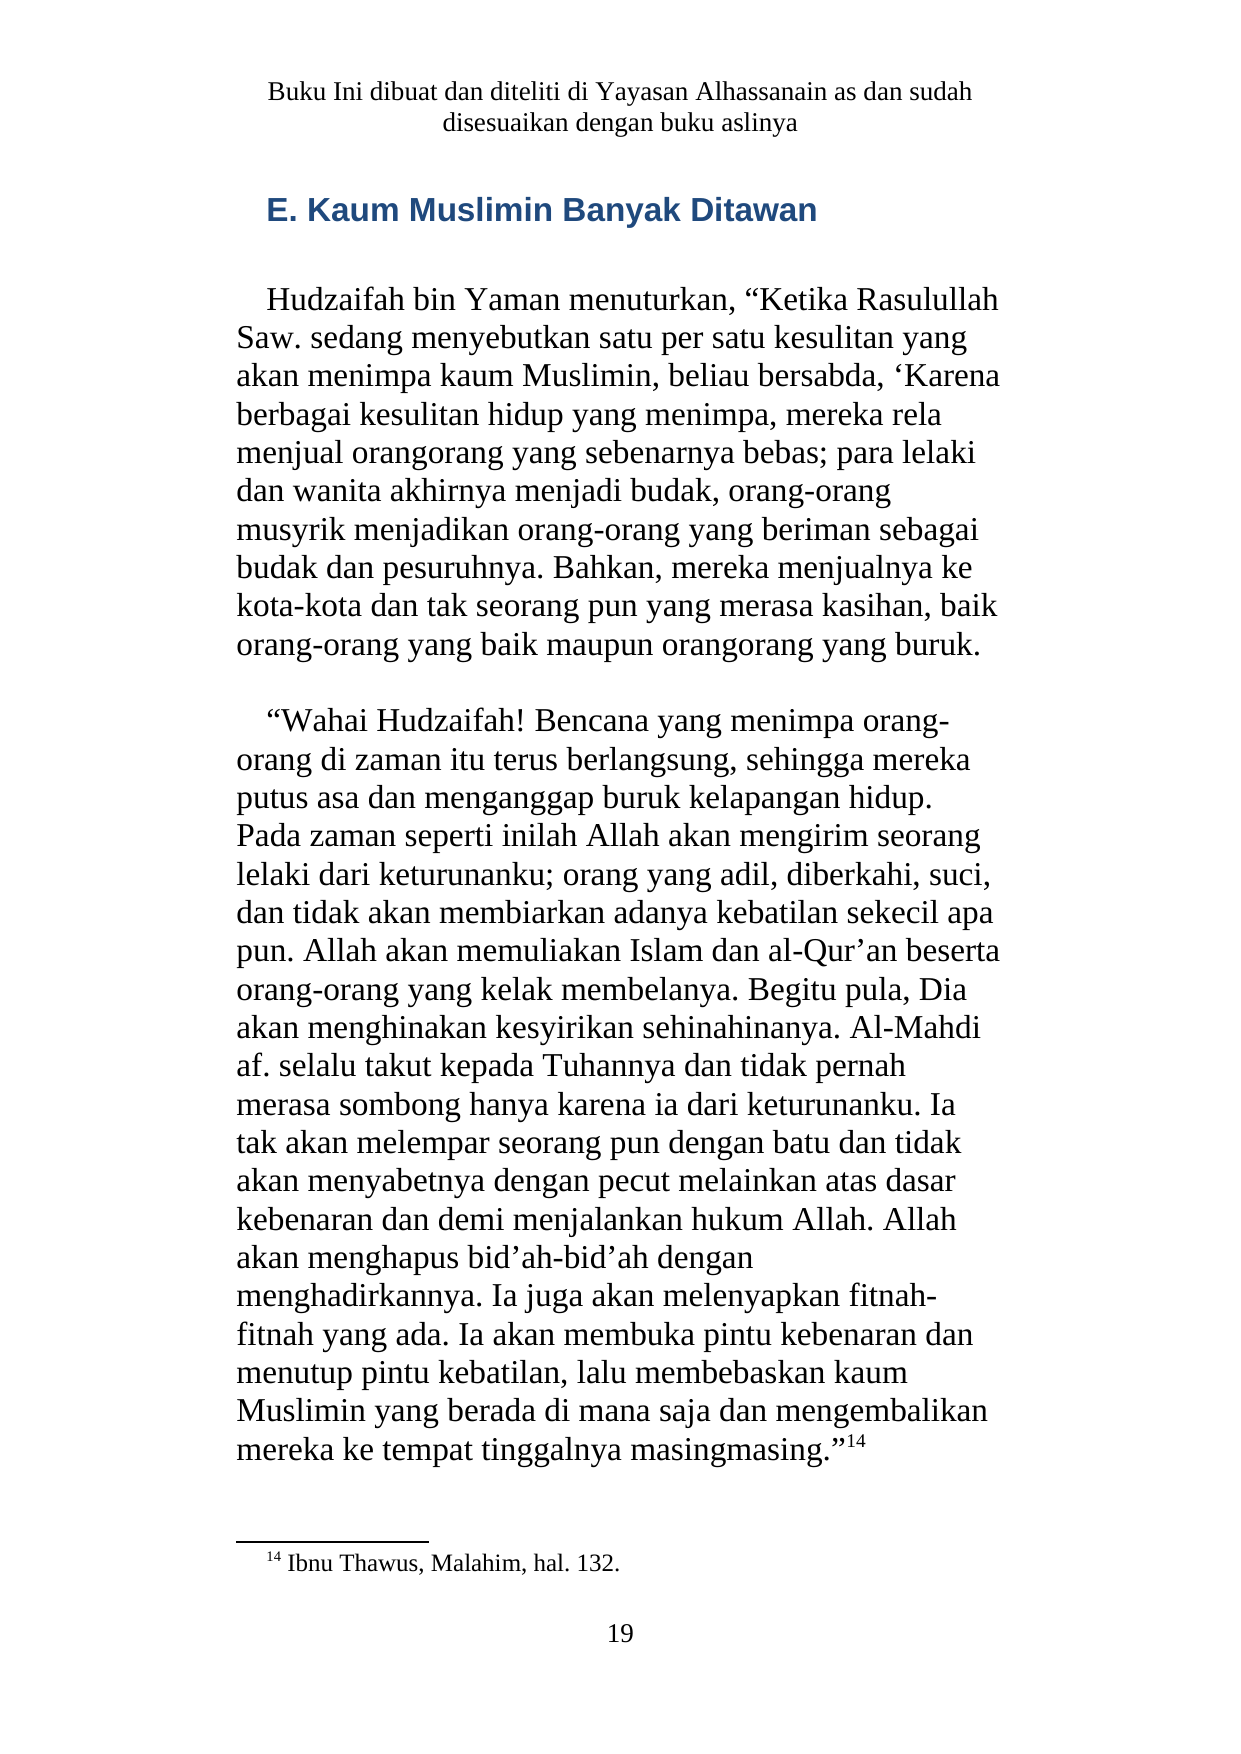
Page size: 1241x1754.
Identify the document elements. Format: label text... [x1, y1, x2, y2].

subtitle E. Kaum Muslimin Banyak Ditawan [236, 190, 1004, 228]
text Hudzaifah bin Yaman menuturkan, “Ketika Rasulullah Saw. sedang menyebutkan satu per satu kesulitan yang akan menimpa kaum Muslimin, beliau bersabda, ‘Karena berbagai kesulitan hidup yang menimpa, mereka rela menjual orangorang yang sebenarnya bebas; para lelaki dan wanita akhirnya menjadi budak, orang-orang musyrik menjadikan orang-orang yang beriman sebagai budak dan pesuruhnya. Bahkan, mereka menjualnya ke kota-kota dan tak seorang pun yang merasa kasihan, baik orang-orang yang baik maupun orangorang yang buruk. [236, 279, 1004, 662]
text “Wahai Hudzaifah! Bencana yang menimpa orang-orang di zaman itu terus berlangsung, sehingga mereka putus asa dan menganggap buruk kelapangan hidup. Pada zaman seperti inilah Allah akan mengirim seorang lelaki dari keturunanku; orang yang adil, diberkahi, suci, dan tidak akan membiarkan adanya kebatilan sekecil apa pun. Allah akan memuliakan Islam dan al-Qur’an beserta orang-orang yang kelak membelanya. Begitu pula, Dia akan menghinakan kesyirikan sehinahinanya. Al-Mahdi af. selalu takut kepada Tuhannya dan tidak pernah merasa sombong hanya karena ia dari keturunanku. Ia tak akan melempar seorang pun dengan batu dan tidak akan menyabetnya dengan pecut melainkan atas dasar kebenaran dan demi menjalankan hukum Allah. Allah akan menghapus bid’ah-bid’ah dengan menghadirkannya. Ia juga akan melenyapkan fitnah-fitnah yang ada. Ia akan membuka pintu kebenaran dan menutup pintu kebatilan, lalu membebaskan kaum Muslimin yang berada di mana saja dan mengembalikan mereka ke tempat tinggalnya masingmasing.” [236, 701, 1004, 1467]
